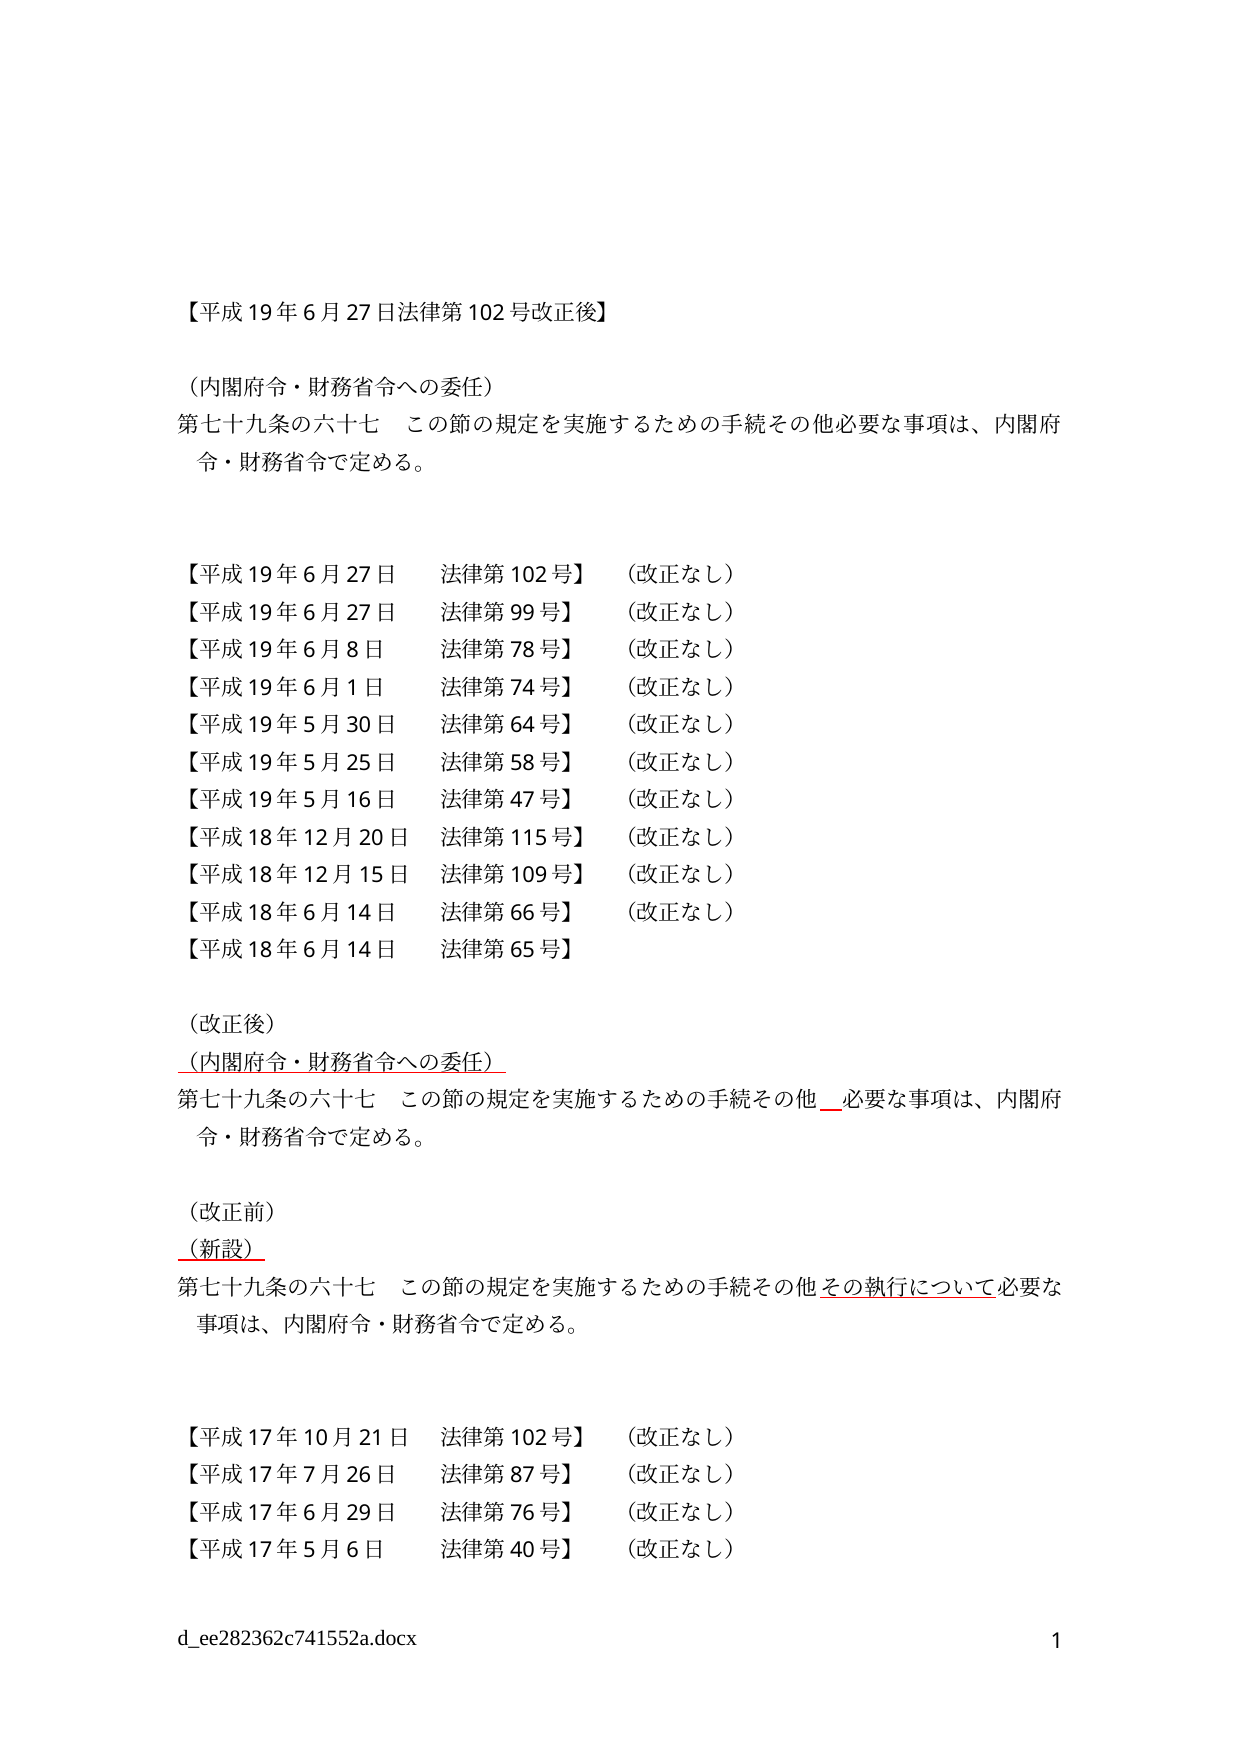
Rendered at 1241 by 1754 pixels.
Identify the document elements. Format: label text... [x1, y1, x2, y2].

text 【平成17年10月21日 法律第102号】 （改正なし） [177, 1417, 1063, 1454]
text 第七十九条の六十七 この節の規定を実施するための手続その他 必要な事項は、内閣府令・財務省令で定める。 [177, 1079, 1063, 1154]
text 【平成19年6月27日 法律第102号】 （改正なし） [177, 554, 1063, 592]
text 【平成19年6月1日 法律第74号】 （改正なし） [177, 667, 1063, 704]
text （新設） [177, 1229, 1063, 1267]
text 【平成18年12月15日 法律第109号】 （改正なし） [177, 854, 1063, 892]
text 第七十九条の六十七 この節の規定を実施するための手続その他その執行について必要な事項は、内閣府令・財務省令で定める。 [177, 1267, 1063, 1342]
text （内閣府令・財務省令への委任） [177, 1042, 1063, 1079]
text 【平成17年6月29日 法律第76号】 （改正なし） [177, 1492, 1063, 1529]
text 【平成17年7月26日 法律第87号】 （改正なし） [177, 1454, 1063, 1492]
text 【平成18年12月20日 法律第115号】 （改正なし） [177, 817, 1063, 854]
text 【平成19年6月27日 法律第99号】 （改正なし） [177, 592, 1063, 629]
text 【平成19年5月16日 法律第47号】 （改正なし） [177, 779, 1063, 817]
text （改正前） [177, 1192, 1063, 1229]
text 第七十九条の六十七 この節の規定を実施するための手続その他必要な事項は、内閣府令・財務省令で定める。 [177, 404, 1063, 479]
text 【平成17年5月6日 法律第40号】 （改正なし） [177, 1529, 1063, 1567]
text 【平成18年6月14日 法律第66号】 （改正なし） [177, 892, 1063, 929]
text 【平成19年6月8日 法律第78号】 （改正なし） [177, 629, 1063, 667]
text 【平成19年6月27日法律第102号改正後】 [177, 292, 1063, 329]
text 【平成19年5月30日 法律第64号】 （改正なし） [177, 704, 1063, 742]
text 【平成18年6月14日 法律第65号】 [177, 929, 1063, 967]
text （改正後） [177, 1004, 1063, 1042]
text 【平成19年5月25日 法律第58号】 （改正なし） [177, 742, 1063, 779]
text （内閣府令・財務省令への委任） [177, 367, 1063, 404]
